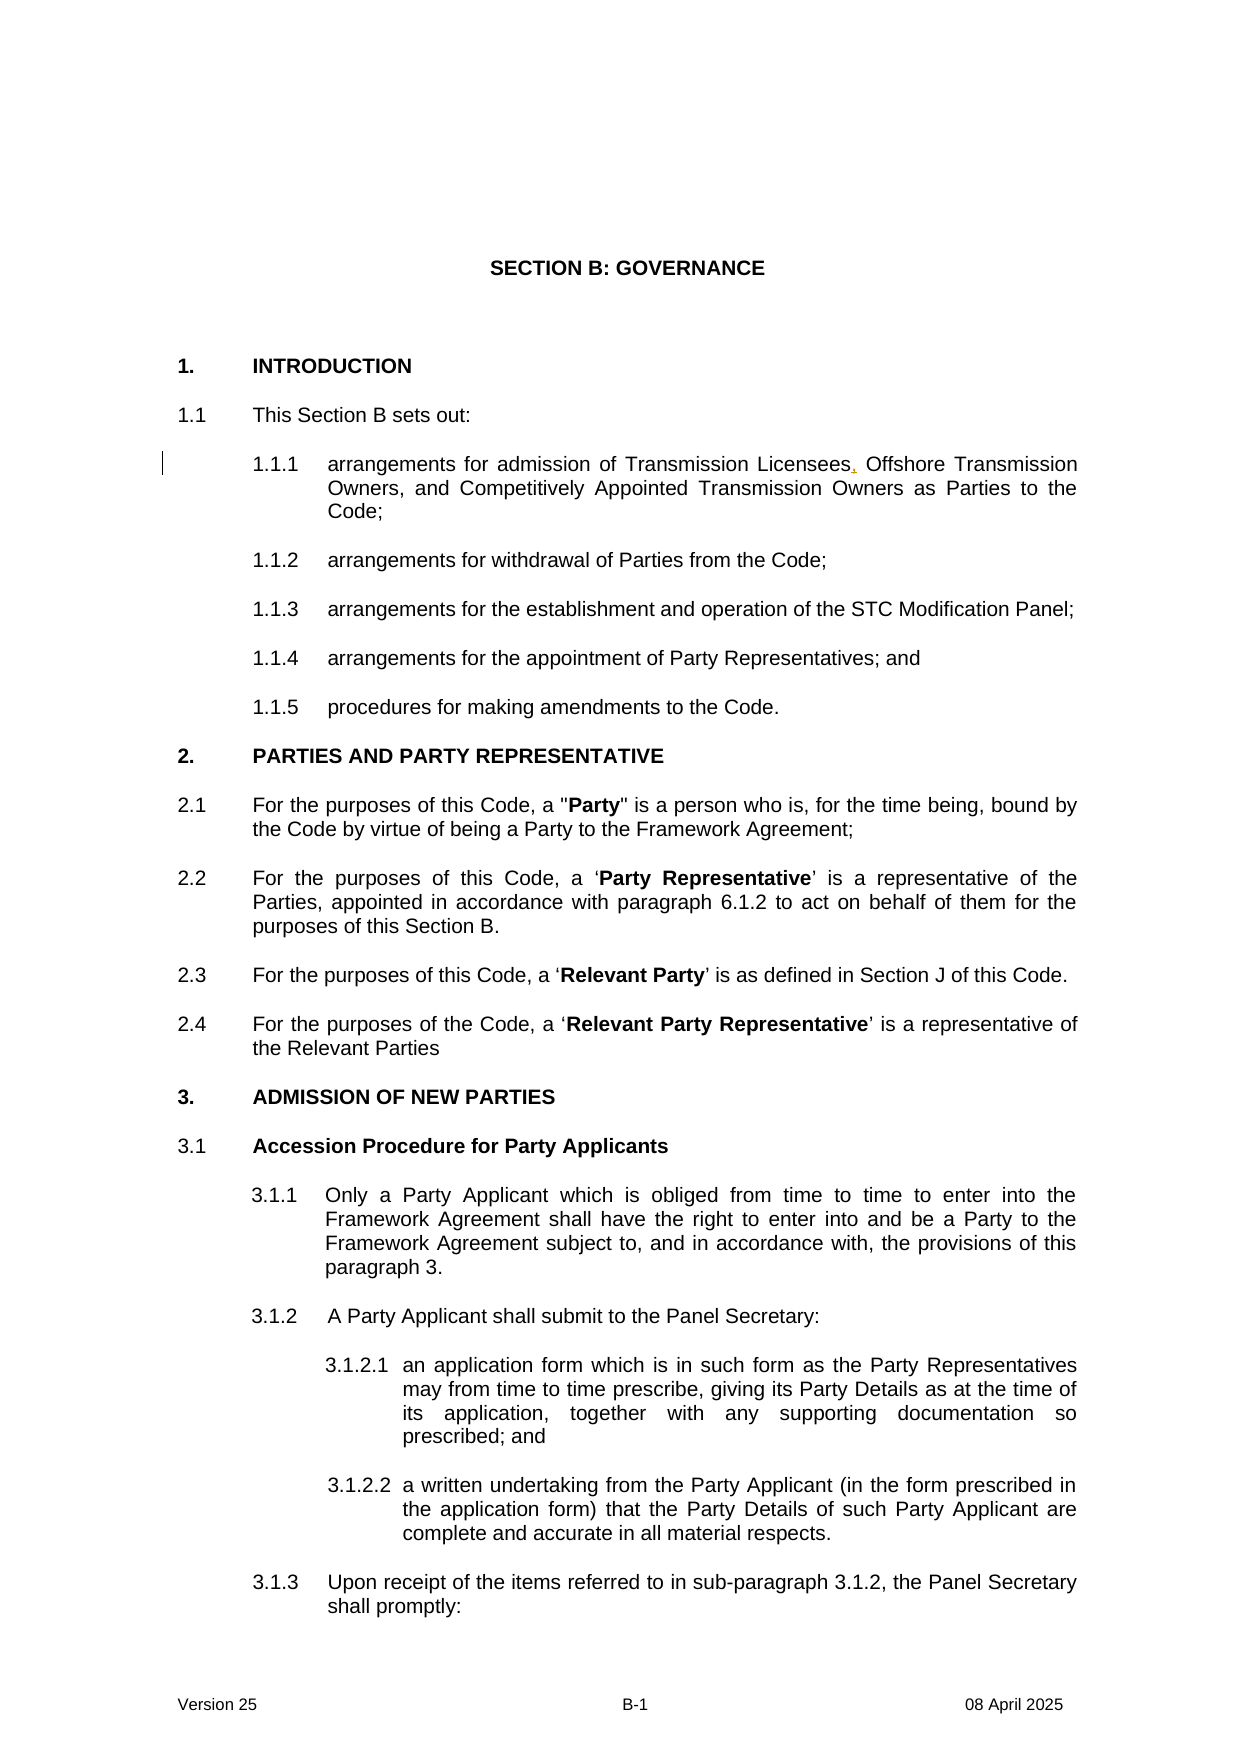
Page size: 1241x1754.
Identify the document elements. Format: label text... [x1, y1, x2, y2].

text 1.1.1 arrangements for admission of Transmission Licensees Offshore Transmission Owners, and Competitively Appointed Transmission Owners as Parties to the Code; [252, 451, 1078, 523]
text 1.1.4 arrangements for the appointment of Party Representatives; and [252, 646, 1078, 670]
text 2.2 For the purposes of this Code, a ‘Party Representative’ is a representative of the Parties, appointed in accordance with paragraph 6.1.2 to act on behalf of them for the purposes of this Section B. [177, 866, 1078, 938]
title SECTION B: GOVERNANCE [177, 256, 1078, 279]
text 1.1.5 procedures for making amendments to the Code. [252, 695, 1078, 719]
text 1.1.2 arrangements for withdrawal of Parties from the Code; [252, 548, 1078, 572]
text 2.4 For the purposes of the Code, a ‘Relevant Party Representative’ is a representative of the Relevant Parties [177, 1012, 1078, 1060]
text 3.1 Accession Procedure for Party Applicants [177, 1134, 1078, 1158]
text 1.1.3 arrangements for the establishment and operation of the STC Modification Panel; [252, 597, 1078, 621]
text 3.1.3 Upon receipt of the items referred to in sub-paragraph 3.1.2, the Panel Secretary shall promptly: [252, 1570, 1078, 1618]
text 3.1.2 A Party Applicant shall submit to the Panel Secretary: [251, 1303, 1078, 1327]
text 3. ADMISSION OF NEW PARTIES [177, 1085, 1078, 1109]
text 3.1.2.2 a written undertaking from the Party Applicant (in the form prescribed in the application form) that the Party Details of such Party Applicant are complete and accurate in all material respects. [327, 1473, 1078, 1545]
text 1. INTRODUCTION [177, 353, 1078, 377]
text 2.3 For the purposes of this Code, a ‘Relevant Party’ is as defined in Section J of this Code. [177, 963, 1078, 987]
text 1.1 This Section B sets out: [177, 402, 1078, 426]
text 3.1.1 Only a Party Applicant which is obliged from time to time to enter into the Framework Agreement shall have the right to enter into and be a Party to the Framework Agreement subject to, and in accordance with, the provisions of this paragraph 3. [251, 1183, 1078, 1278]
text 3.1.2.1 an application form which is in such form as the Party Representatives may from time to time prescribe, giving its Party Details as at the time of its application, together with any supporting documentation so prescribed; and [325, 1352, 1078, 1448]
text 2.1 For the purposes of this Code, a "Party" is a person who is, for the time being, bound by the Code by virtue of being a Party to the Framework Agreement; [177, 793, 1078, 841]
text 2. PARTIES AND PARTY REPRESENTATIVE [177, 744, 1078, 768]
